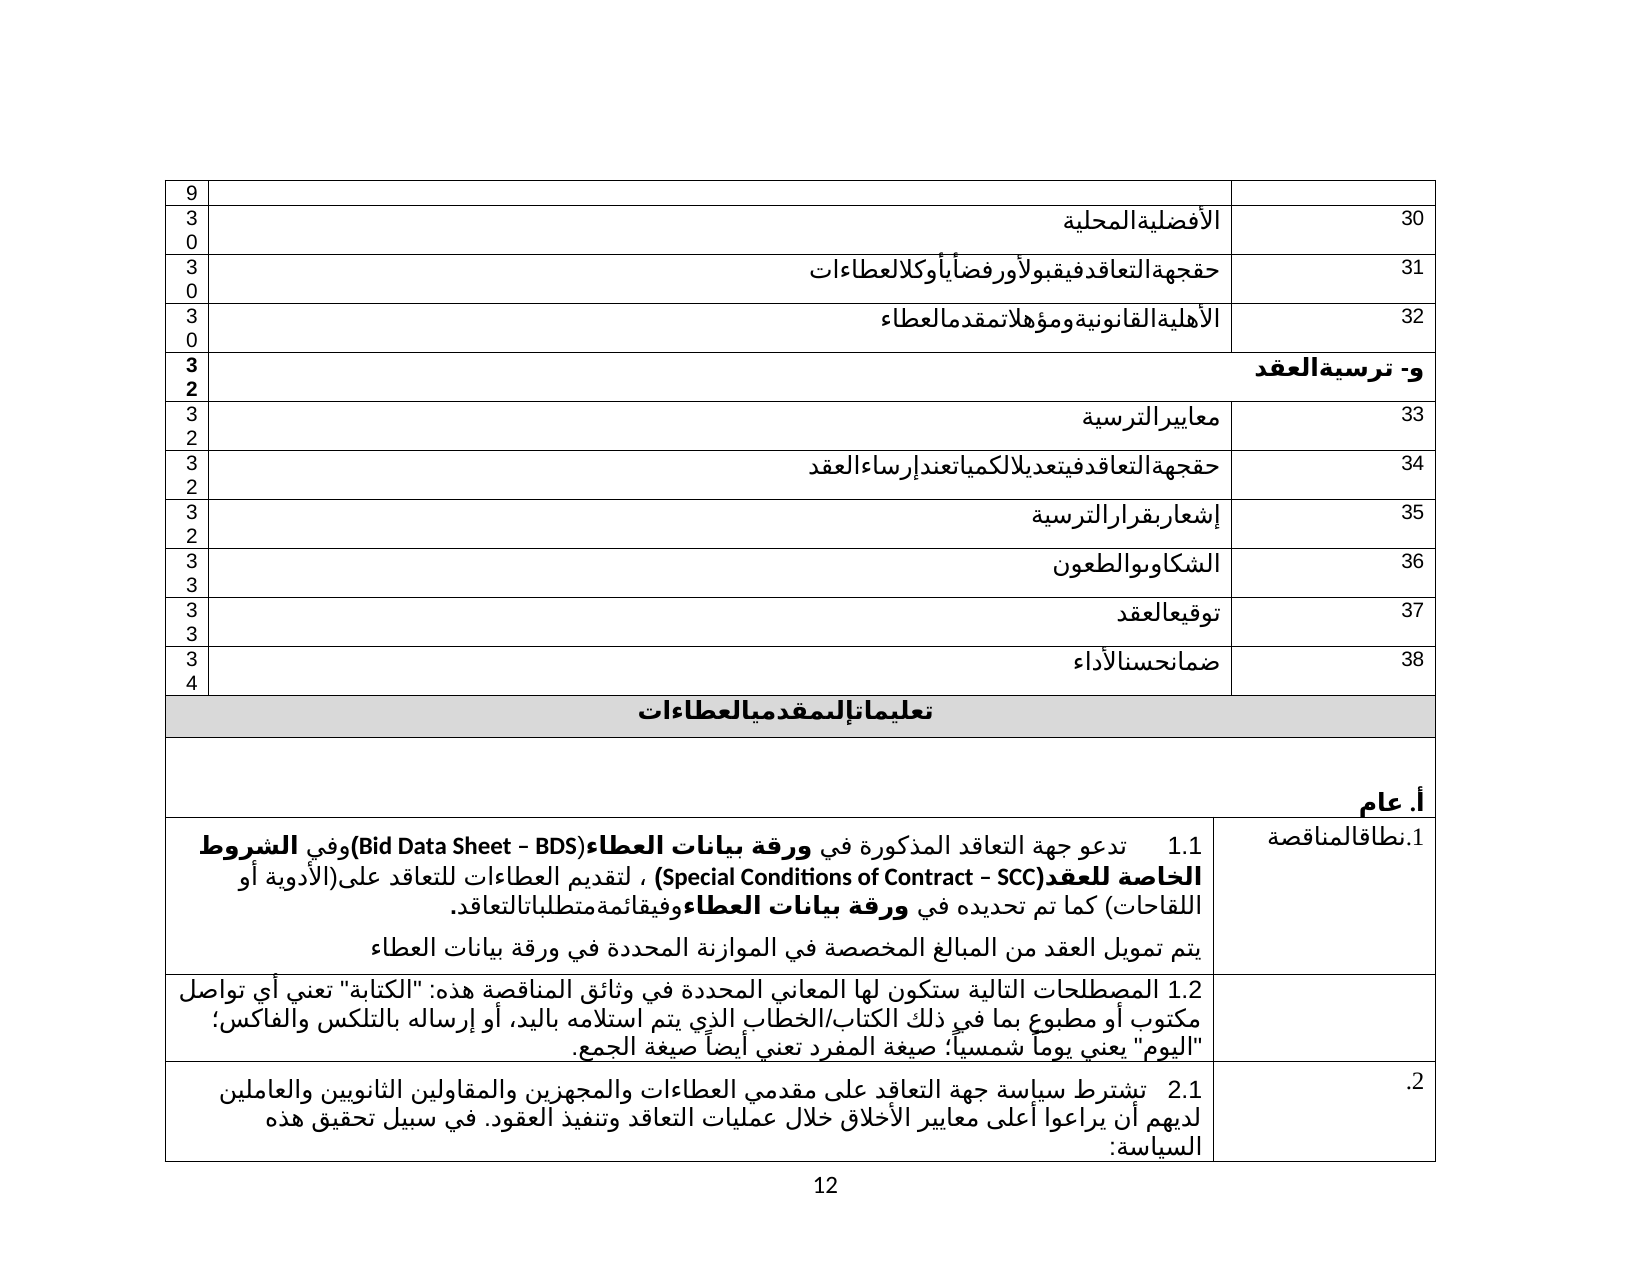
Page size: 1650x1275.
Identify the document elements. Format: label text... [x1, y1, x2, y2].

table_cell 36 [1232, 549, 1435, 597]
table_cell 1.نطاقالمناقصة [1214, 818, 1435, 974]
table_cell الشكاوىوالطعون [209, 549, 1231, 597]
table_cell الأهليةالقانونيةومؤهلاتمقدمالعطاء [209, 304, 1231, 352]
table_cell 33 [166, 598, 208, 646]
table_cell 32 [1232, 304, 1435, 352]
table_cell 34 [166, 647, 208, 694]
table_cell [209, 181, 1231, 205]
table_cell حقجهةالتعاقدفيقبولأورفضأيأوكلالعطاءات [209, 255, 1231, 303]
table_cell 30 [166, 206, 208, 254]
table_cell 30 [166, 304, 208, 352]
table_cell أ. عام [166, 738, 1435, 817]
table_cell و- ترسيةالعقد [209, 353, 1435, 401]
table_cell 38 [1232, 647, 1435, 694]
table_cell 32 [166, 500, 208, 548]
table_cell 37 [1232, 598, 1435, 646]
table_cell 32 [166, 451, 208, 499]
table_cell إشعاربقرارالترسية [209, 500, 1231, 548]
table_cell حقجهةالتعاقدفيتعديلالكمياتعندإرساءالعقد [209, 451, 1231, 499]
table_cell [1214, 975, 1435, 1061]
table_cell 32 [166, 353, 208, 401]
table_cell 1.1 تدعو جهة التعاقد المذكورة في ورقة بيانات العطاء(Bid Data Sheet – BDS)وفي الشروط الخاصة للعقد(Special Conditions of Contract – SCC) ، لتقديم العطاءات للتعاقد على(الأدوية أو اللقاحات) كما تم تحديده في ورقة بيانات العطاءوفيقائمةمتطلباتالتعاقد. يتم تمويل العقد من المبالغ المخصصة في الموازنة المحددة في ورقة بيانات العطاء [166, 818, 1213, 974]
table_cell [166, 1062, 1213, 1161]
table_cell ضمانحسنالأداء [209, 647, 1231, 694]
table_cell 30 [166, 255, 208, 303]
table_cell 1.2 المصطلحات التالية ستكون لها المعاني المحددة في وثائق المناقصة هذه: "الكتابة" تعني أي تواصل مكتوب أو مطبوع بما في ذلك الكتاب/الخطاب الذي يتم استلامه باليد، أو إرساله بالتلكس والفاكس؛ "اليوم" يعني يوماً شمسياً؛ صيغة المفرد تعني أيضاً صيغة الجمع. [166, 975, 1213, 1061]
table_cell 32 [166, 402, 208, 450]
table_cell 33 [1232, 402, 1435, 450]
table_cell 33 [166, 549, 208, 597]
table_cell 35 [1232, 500, 1435, 548]
table_cell 30 [1232, 206, 1435, 254]
table_cell 29 [166, 181, 208, 205]
table_cell 31 [1232, 255, 1435, 303]
table_cell 34 [1232, 451, 1435, 499]
table_cell معاييرالترسية [209, 402, 1231, 450]
table_cell 29 [1232, 181, 1435, 205]
table_cell تعليماتإلىمقدميالعطاءات [166, 696, 1435, 737]
table_cell 2.الفساد والاحتيال [1214, 1062, 1435, 1161]
table_cell توقيعالعقد [209, 598, 1231, 646]
table_cell الأفضليةالمحلية [209, 206, 1231, 254]
